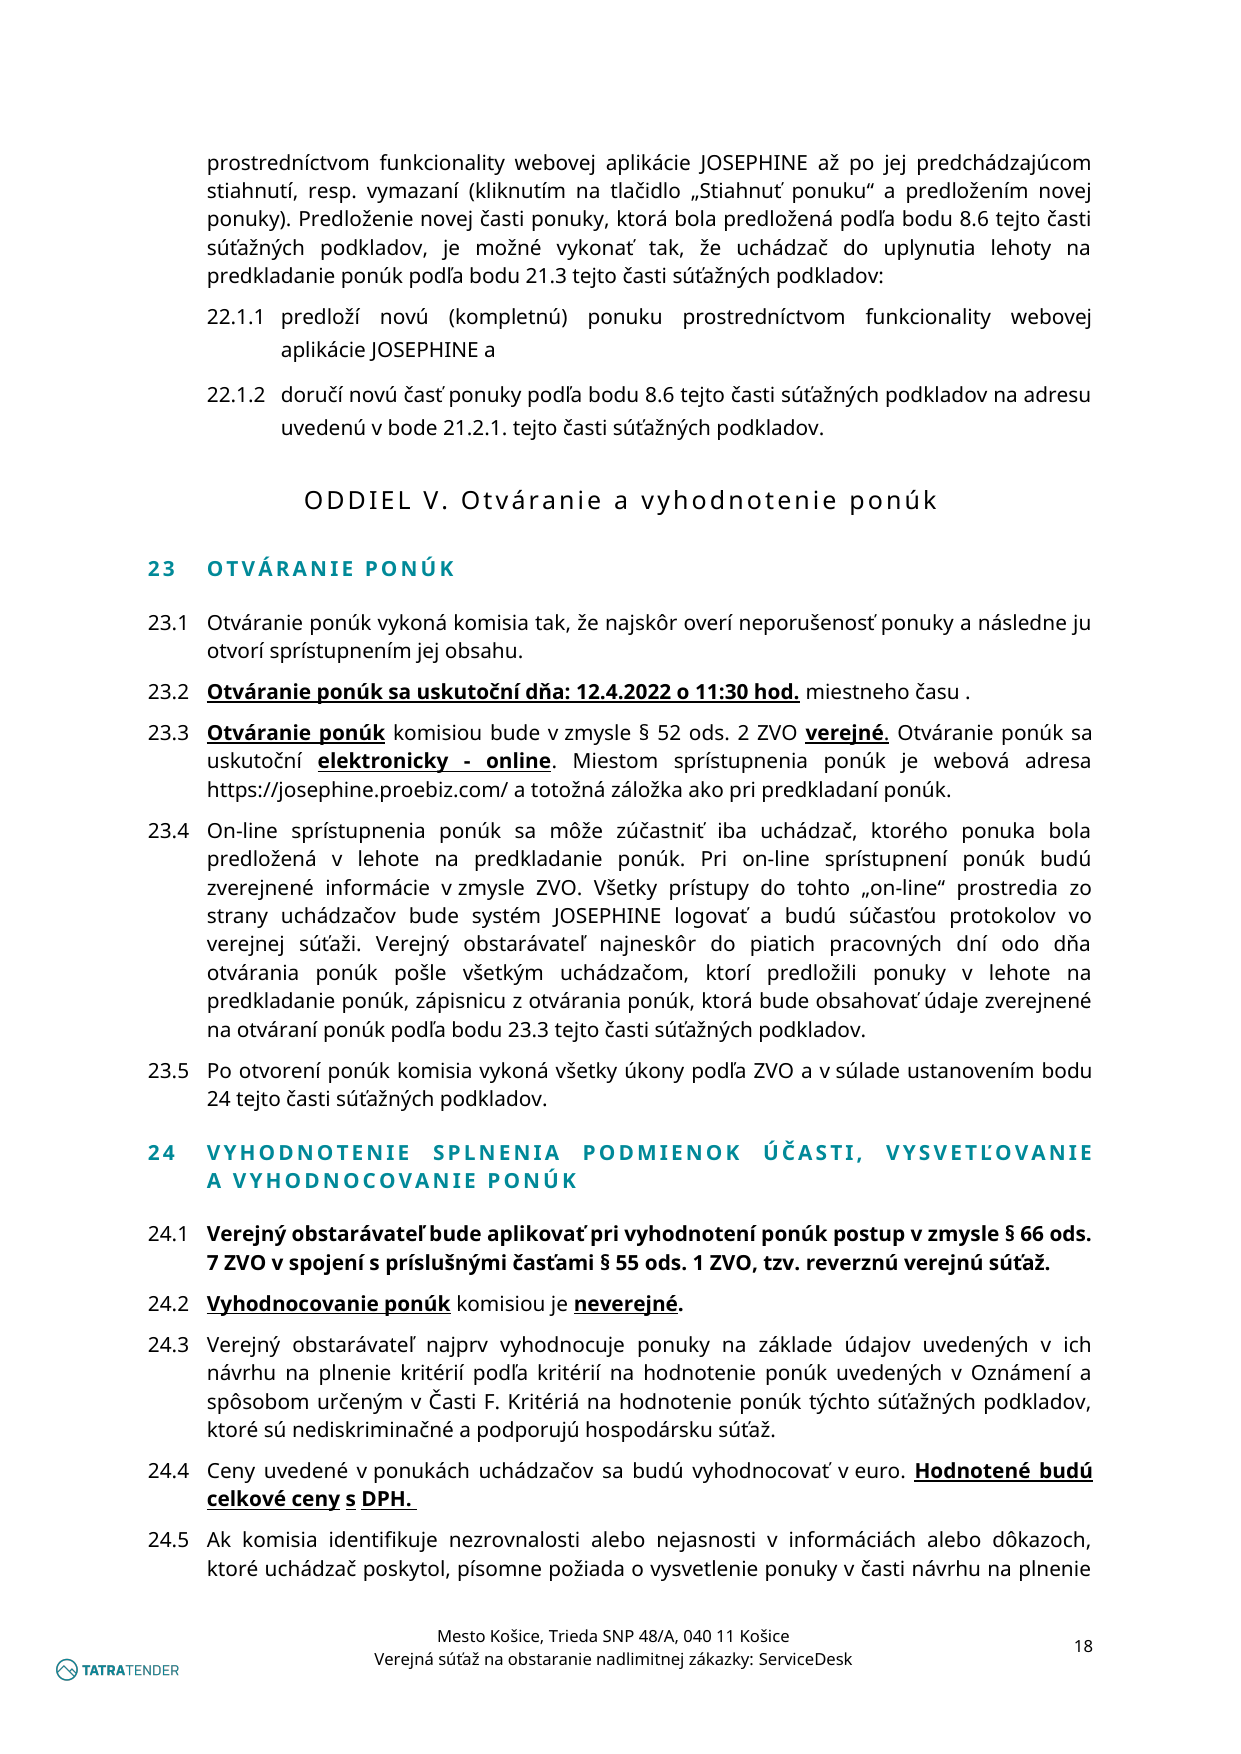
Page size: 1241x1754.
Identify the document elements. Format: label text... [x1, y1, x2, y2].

picture [50, 1648, 189, 1690]
text Otváranie ponúk [148, 554, 1093, 583]
subtitle Otváranie ponúk sa uskutoční dňa: 12.4.2022 o 11:30 hod. miestneho času . [148, 677, 1093, 706]
subtitle Ceny uvedené v ponukách uchádzačov sa budú vyhodnocovať v euro. Hodnotené budú celkové ceny s DPH. [148, 1456, 1093, 1513]
subtitle Verejný obstarávateľ bude aplikovať pri vyhodnotení ponúk postup v zmysle § 66 ods. 7 ZVO v spojení s príslušnými časťami § 55 ods. 1 ZVO, tzv. reverznú verejnú súťaž. [148, 1219, 1093, 1276]
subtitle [148, 1526, 1093, 1582]
text Vyhodnotenie splnenia podmienok účasti, vysvetľovanie a vyhodnocovanie ponúk [148, 1138, 1093, 1194]
subtitle On-line sprístupnenia ponúk sa môže zúčastniť iba uchádzač, ktorého ponuka bola predložená v lehote na predkladanie ponúk. Pri on-line sprístupnení ponúk budú zverejnené informácie v zmysle ZVO. Všetky prístupy do tohto „on-line“ prostredia zo strany uchádzačov bude systém JOSEPHINE logovať a budú súčasťou protokolov vo verejnej súťaži. Verejný obstarávateľ najneskôr do piatich pracovných dní odo dňa otvárania ponúk pošle všetkým uchádzačom, ktorí predložili ponuky v lehote na predkladanie ponúk, zápisnicu z otvárania ponúk, ktorá bude obsahovať údaje zverejnené na otváraní ponúk podľa bodu 23.3 tejto časti súťažných podkladov. [148, 816, 1093, 1043]
subtitle doručí novú časť ponuky podľa bodu 8.6 tejto časti súťažných podkladov na adresu uvedenú v bode 21.2.1. tejto časti súťažných podkladov. [207, 380, 1093, 441]
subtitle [148, 148, 1093, 290]
subtitle predloží novú (kompletnú) ponuku prostredníctvom funkcionality webovej aplikácie JOSEPHINE a [207, 302, 1093, 363]
subtitle Otváranie ponúk komisiou bude v zmysle § 52 ods. 2 ZVO verejné. Otváranie ponúk sa uskutoční elektronicky - online. Miestom sprístupnenia ponúk je webová adresa https://josephine.proebiz.com/ a totožná záložka ako pri predkladaní ponúk. [148, 718, 1093, 803]
subtitle Otváranie ponúk vykoná komisia tak, že najskôr overí neporušenosť ponuky a následne ju otvorí sprístupnením jej obsahu. [148, 608, 1093, 664]
subtitle Vyhodnocovanie ponúk komisiou je neverejné. [148, 1289, 1093, 1317]
subtitle Verejný obstarávateľ najprv vyhodnocuje ponuky na základe údajov uvedených v ich návrhu na plnenie kritérií podľa kritérií na hodnotenie ponúk uvedených v Oznámení a spôsobom určeným v Časti F. Kritériá na hodnotenie ponúk týchto súťažných podkladov, ktoré sú nediskriminačné a podporujú hospodársku súťaž. [148, 1330, 1093, 1444]
text ODDIEL V. Otváranie a vyhodnotenie ponúk [148, 483, 1093, 517]
subtitle Po otvorení ponúk komisia vykoná všetky úkony podľa ZVO a v súlade ustanovením bodu 24 tejto časti súťažných podkladov. [148, 1056, 1093, 1113]
